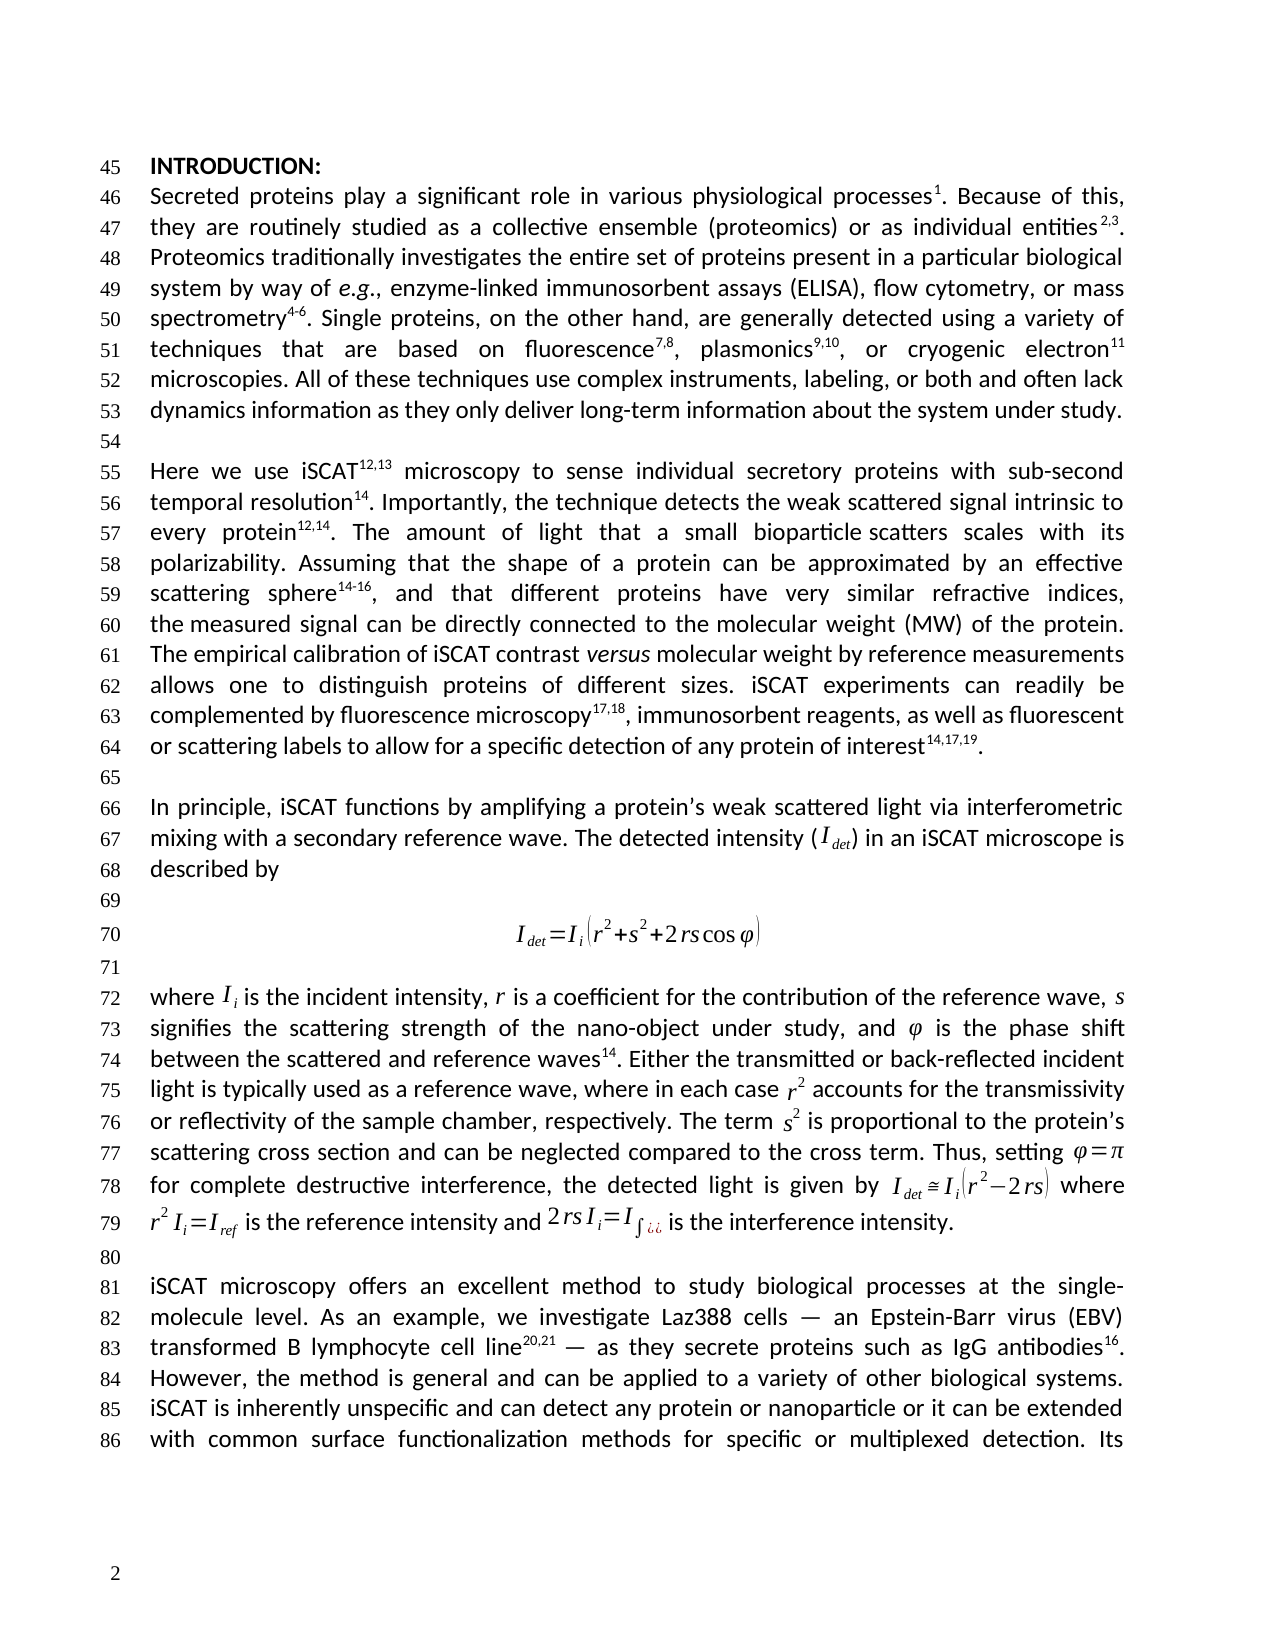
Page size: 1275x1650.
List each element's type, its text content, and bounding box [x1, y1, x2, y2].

text INTRODUCTION: [150, 150, 1125, 181]
text where is the incident intensity, is a coefficient for the contribution of the reference wave, signifies the scattering strength of the nano-object under study, and is the phase shift between the scattered and reference waves14. Either the transmitted or back-reflected incident light is typically used as a reference wave, where in each case accounts for the transmissivity or reflectivity of the sample chamber, respectively. The term is proportional to the protein’s scattering cross section and can be neglected compared to the cross term. Thus, setting for complete destructive interference, the detected light is given by where is the reference intensity and is the interference intensity. [150, 981, 1125, 1240]
text In principle, iSCAT functions by amplifying a protein’s weak scattered light via interferometric mixing with a secondary reference wave. The detected intensity () in an iSCAT microscope is described by [150, 791, 1125, 883]
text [150, 1271, 1125, 1454]
text Secreted proteins play a significant role in various physiological processes1. Because of this, they are routinely studied as a collective ensemble (proteomics) or as individual entities2,3. Proteomics traditionally investigates the entire set of proteins present in a particular biological system by way of e.g., enzyme-linked immunosorbent assays (ELISA), flow cytometry, or mass spectrometry4-6. Single proteins, on the other hand, are generally detected using a variety of techniques that are based on fluorescence7,8, plasmonics9,10, or cryogenic electron11 microscopies. All of these techniques use complex instruments, labeling, or both and often lack dynamics information as they only deliver long-term information about the system under study. [150, 181, 1125, 425]
text Here we use iSCAT12,13 microscopy to sense individual secretory proteins with sub-second temporal resolution14. Importantly, the technique detects the weak scattered signal intrinsic to every protein12,14. The amount of light that a small bioparticle scatters scales with its polarizability. Assuming that the shape of a protein can be approximated by an effective scattering sphere14-16, and that different proteins have very similar refractive indices, the measured signal can be directly connected to the molecular weight (MW) of the protein. The empirical calibration of iSCAT contrast versus molecular weight by reference measurements allows one to distinguish proteins of different sizes. iSCAT experiments can readily be complemented by fluorescence microscopy17,18, immunosorbent reagents, as well as fluorescent or scattering labels to allow for a specific detection of any protein of interest14,17,19. [150, 455, 1125, 760]
